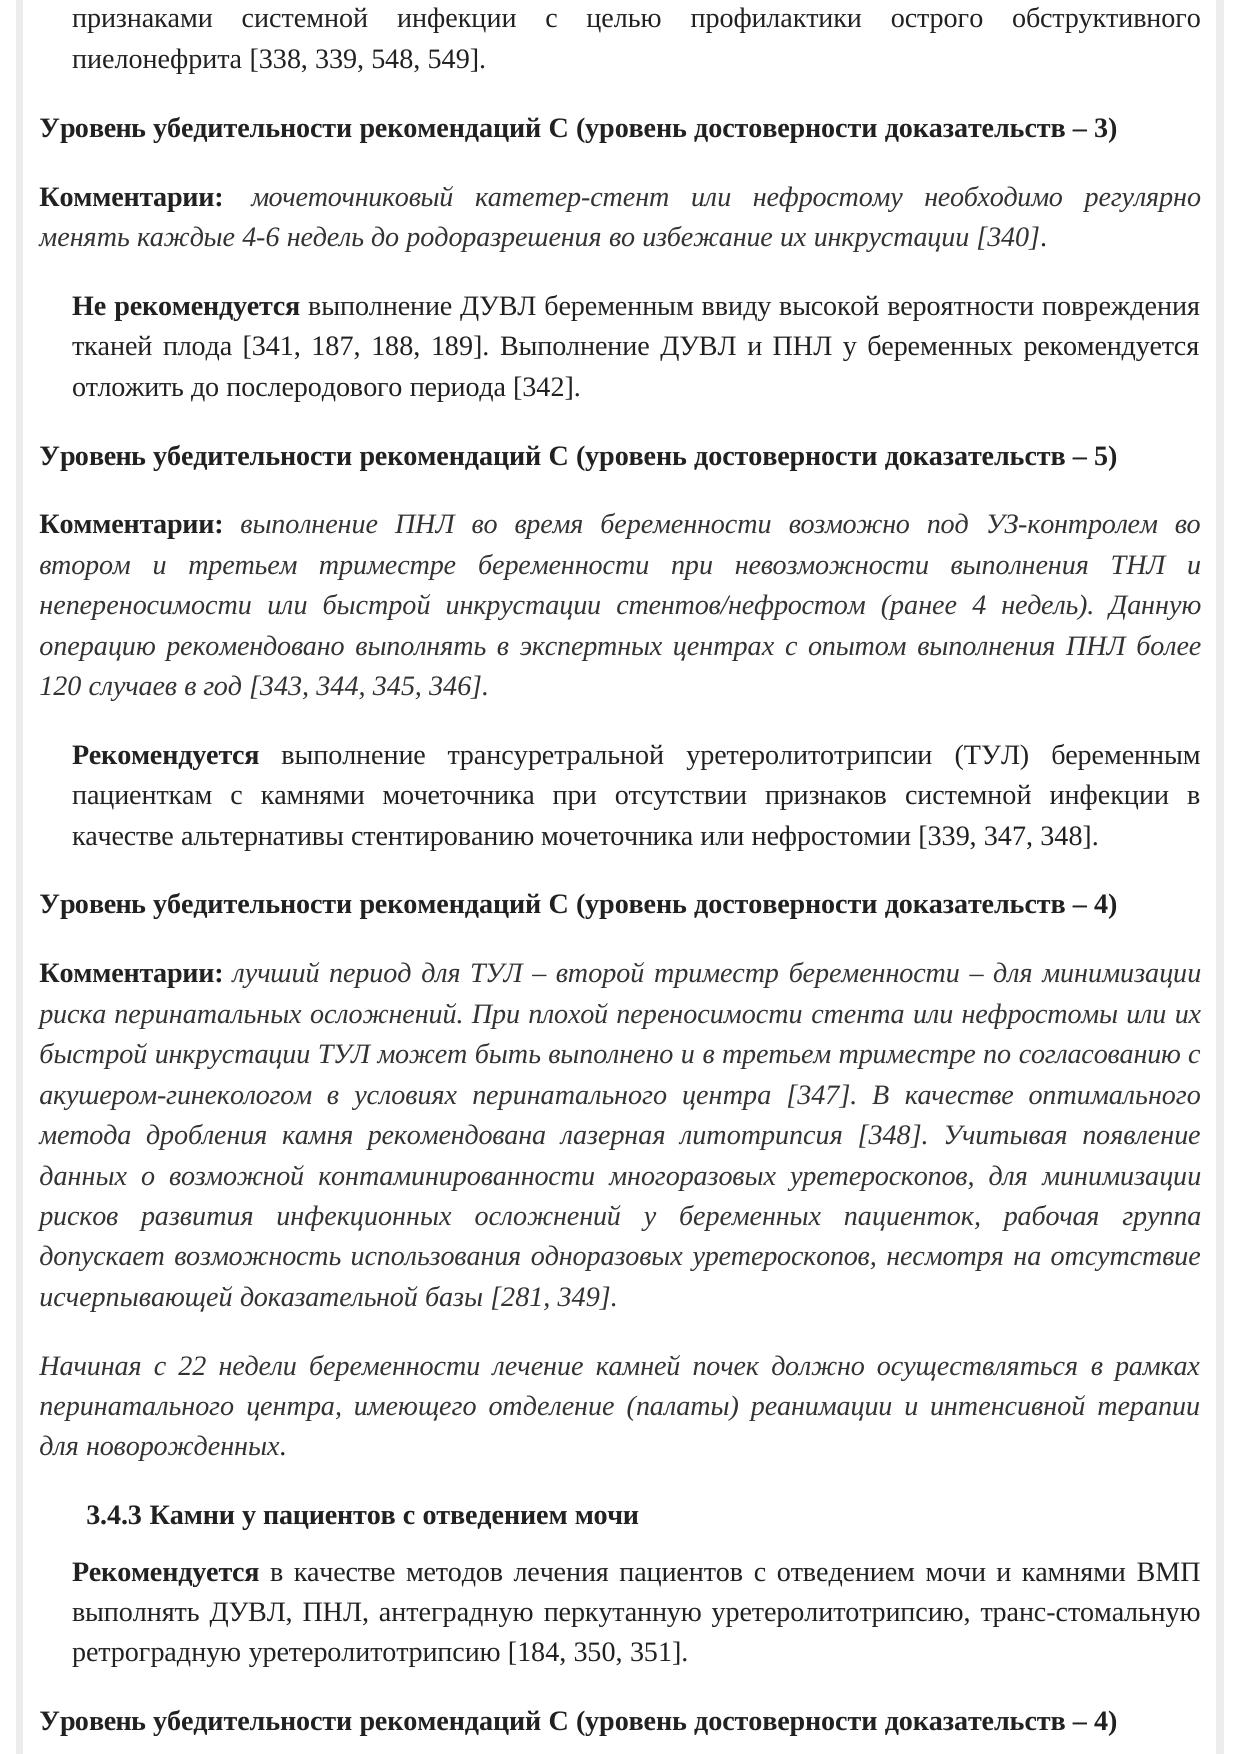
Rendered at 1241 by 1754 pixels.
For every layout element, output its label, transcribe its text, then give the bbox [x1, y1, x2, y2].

text Начиная с 22 недели беременности лечение камней почек должно осуществляться в рамках перинатального центра, имеющего отделение (палаты) реанимации и интенсивной терапии для новорожденных. [39, 1349, 1200, 1462]
subtitle Камни у пациентов с отведением мочи [86, 1498, 1236, 1531]
text Комментарии: лучший период для ТУЛ – второй триместр беременности – для минимизации риска перинатальных осложнений. При плохой переносимости стента или нефростомы или их быстрой инкрустации ТУЛ может быть выполнено и в третьем триместре по согласованию с акушером-гинекологом в условиях перинатального центра [347]. В качестве оптимального метода дробления камня рекомендована лазерная литотрипсия [348]. Учитывая появление данных о возможной контаминированности многоразовых уретероскопов, для минимизации рисков развития инфекционных осложнений у беременных пациенток, рабочая группа допускает возможность использования одноразовых уретероскопов, несмотря на отсутствие исчерпывающей доказательной базы [281, 349]. [39, 956, 1201, 1312]
text Комментарии: выполнение ПНЛ во время беременности возможно под УЗ-контролем во втором и третьем триместре беременности при невозможности выполнения ТНЛ и непереносимости или быстрой инкрустации стентов/нефростом (ранее 4 недель). Данную операцию рекомендовано выполнять в экспертных центрах с опытом выполнения ПНЛ более 120 случаев в год [343, 344, 345, 346]. [39, 507, 1201, 701]
text Не рекомендуется выполнение ДУВЛ беременным ввиду высокой вероятности повреждения тканей плода [341, 187, 188, 189]. Выполнение ДУВЛ и ПНЛ у беременных рекомендуется отложить до послеродового периода [342]. [72, 289, 1200, 402]
text Рекомендуется в качестве методов лечения пациентов с отведением мочи и камнями ВМП выполнять ДУВЛ, ПНЛ, антеградную перкутанную уретеролитотрипсию, транс-стомальную ретроградную уретеролитотрипсию [184, 350, 351]. [72, 1554, 1201, 1668]
subtitle Уровень убедительности рекомендаций C (уровень достоверности доказательств – 3) [39, 111, 1236, 143]
subtitle Уровень убедительности рекомендаций С (уровень достоверности доказательств – 4) [39, 888, 1236, 920]
subtitle Уровень убедительности рекомендаций С (уровень достоверности доказательств – 4) [39, 1704, 1236, 1737]
text Комментарии: мочеточниковый катетер-стент или нефростому необходимо регулярно менять каждые 4-6 недель до родоразрешения во избежание их инкрустации [340]. [39, 179, 1201, 252]
text Рекомендуется выполнение трансуретральной уретеролитотрипсии (ТУЛ) беременным пациенткам с камнями мочеточника при отсутствии признаков системной инфекции в качестве альтернативы стентированию мочеточника или нефростомии [339, 347, 348]. [72, 738, 1201, 851]
subtitle Уровень убедительности рекомендаций С (уровень достоверности доказательств – 5) [39, 438, 1236, 471]
text признаками системной инфекции с целью профилактики острого обструктивного пиелонефрита [338, 339, 548, 549]. [72, 1, 1201, 74]
